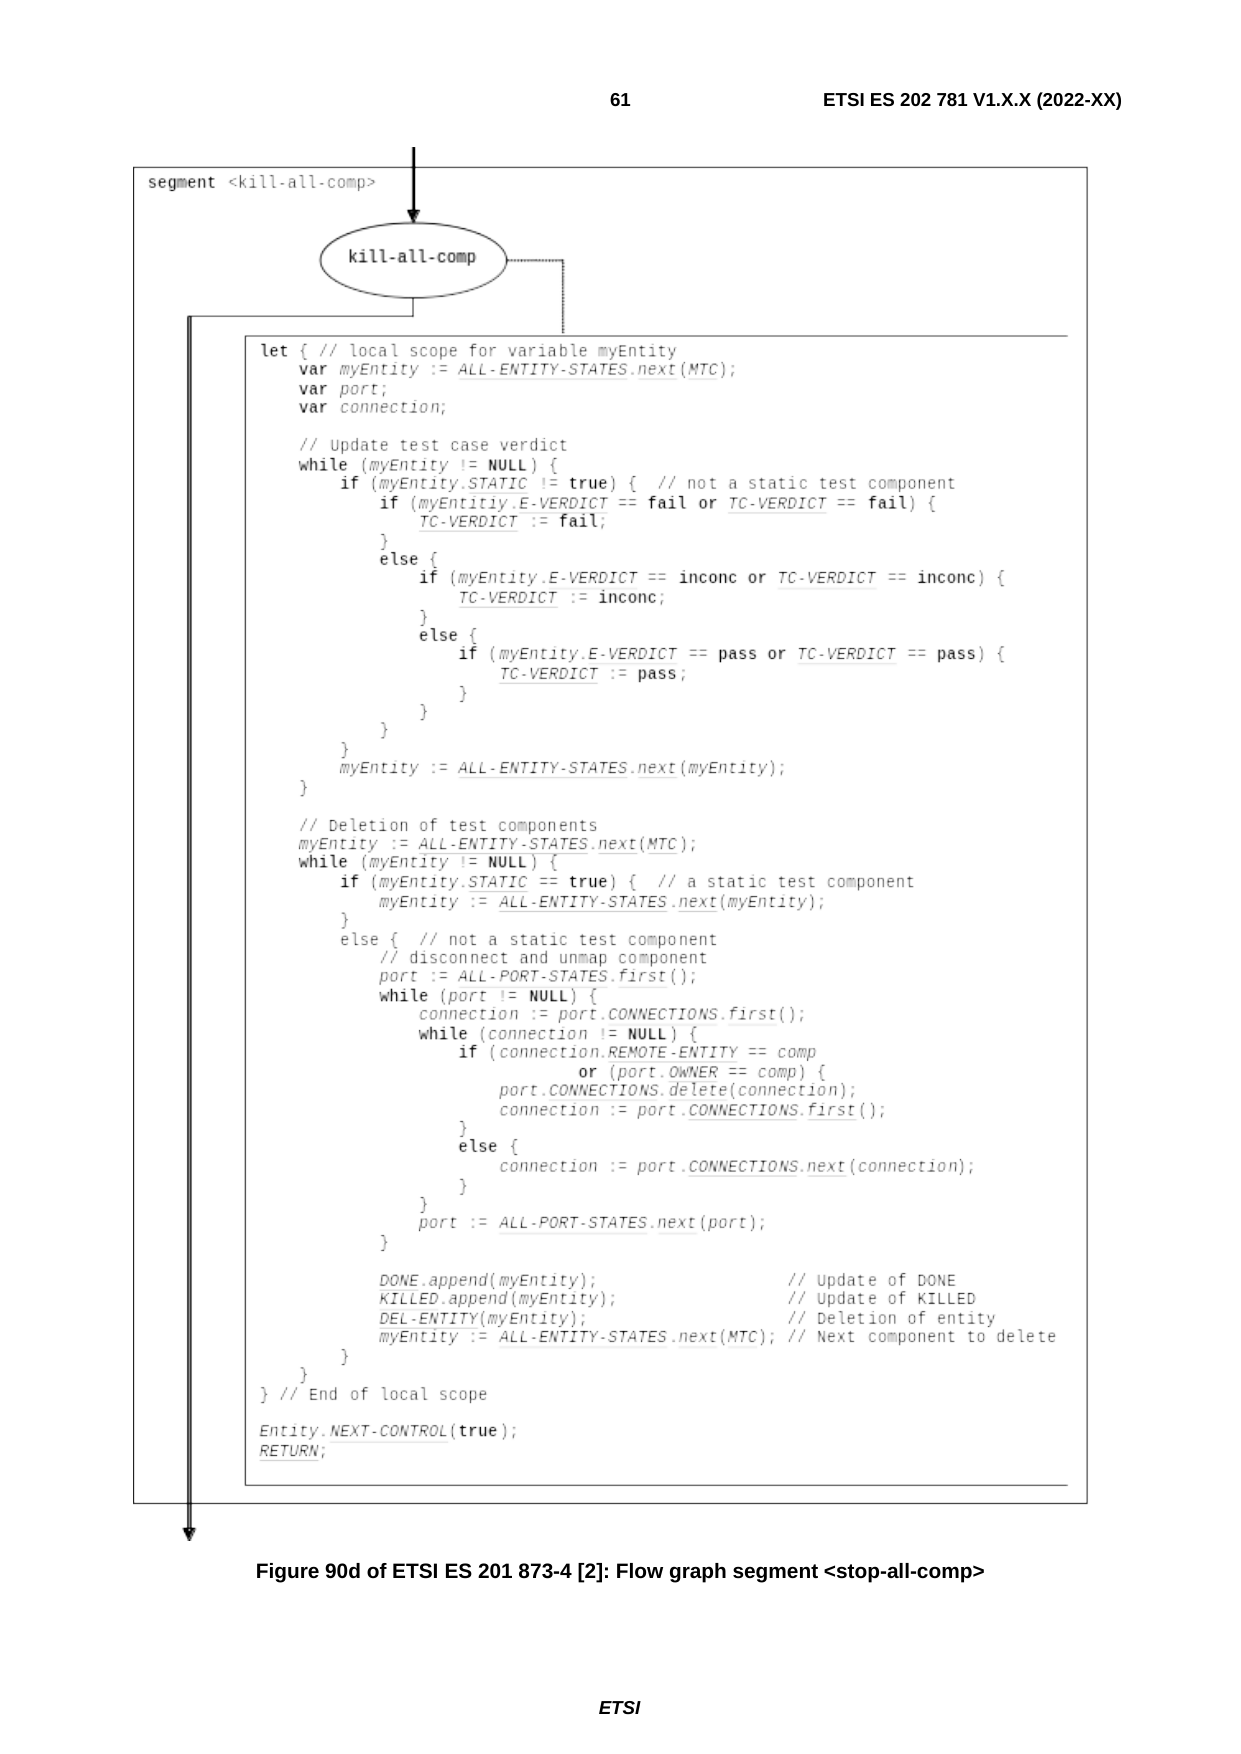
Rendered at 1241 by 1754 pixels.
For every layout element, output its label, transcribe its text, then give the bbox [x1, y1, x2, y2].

text Figure 90d of ETSI ES 201 873-4 [2]: Flow graph segment <stop-all-comp> [118, 1559, 1122, 1583]
